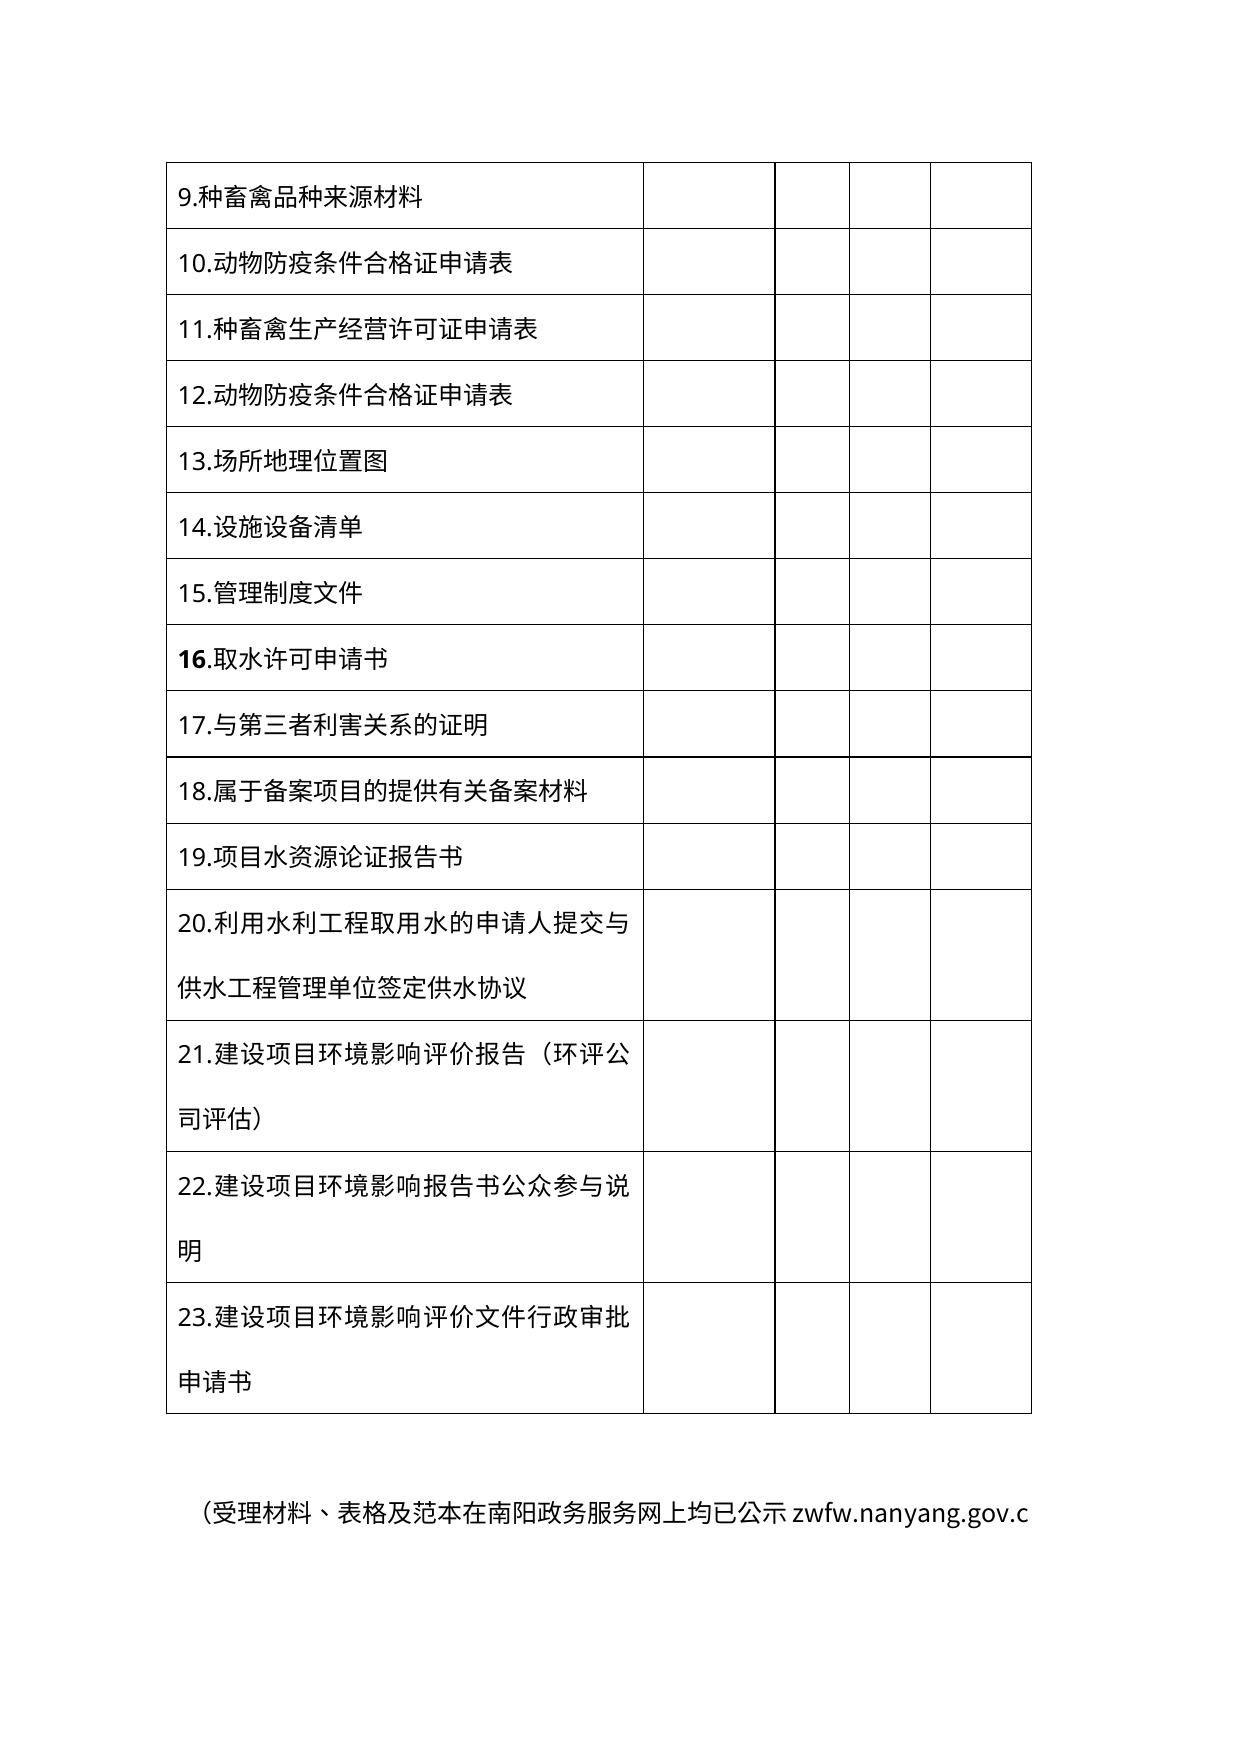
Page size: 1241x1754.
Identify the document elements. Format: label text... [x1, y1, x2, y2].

table_cell [850, 691, 930, 756]
table_cell 16.取水许可申请书 [167, 625, 643, 690]
table_cell 15.管理制度文件 [167, 559, 643, 624]
table_cell [931, 229, 1031, 294]
table_cell [776, 361, 849, 426]
table_cell [850, 758, 930, 822]
table_cell [776, 163, 849, 228]
table_cell [850, 824, 930, 888]
table_cell [850, 559, 930, 624]
table_cell [931, 890, 1031, 1019]
table_cell 21.建设项目环境影响评价报告（环评公司评估） [167, 1021, 643, 1151]
table_cell 20.利用水利工程取用水的申请人提交与供水工程管理单位签定供水协议 [167, 890, 643, 1019]
table_cell [644, 890, 774, 1019]
table_cell [931, 1021, 1031, 1151]
table_cell [644, 824, 774, 888]
table_cell [776, 295, 849, 360]
table_cell [644, 691, 774, 756]
table_cell 14.设施设备清单 [167, 493, 643, 558]
table_cell [931, 493, 1031, 558]
table_cell [644, 625, 774, 690]
table_cell [850, 625, 930, 690]
table_cell 22.建设项目环境影响报告书公众参与说明 [167, 1152, 643, 1282]
table_cell [644, 163, 774, 228]
table_cell [850, 493, 930, 558]
table_cell 10.动物防疫条件合格证申请表 [167, 229, 643, 294]
table_cell 13.场所地理位置图 [167, 427, 643, 492]
table_cell [931, 625, 1031, 690]
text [187, 1479, 1053, 1544]
table_cell [931, 824, 1031, 888]
table_cell [850, 1021, 930, 1151]
table_cell [644, 559, 774, 624]
table_cell [644, 1152, 774, 1282]
table_cell [931, 163, 1031, 228]
table_cell 11.种畜禽生产经营许可证申请表 [167, 295, 643, 360]
table_cell [776, 493, 849, 558]
table_cell [776, 890, 849, 1019]
table_cell [776, 1021, 849, 1151]
table_cell [931, 758, 1031, 822]
table_cell [931, 427, 1031, 492]
table_cell 9.种畜禽品种来源材料 [167, 163, 643, 228]
table_cell [931, 295, 1031, 360]
table_cell 18.属于备案项目的提供有关备案材料 [167, 758, 643, 822]
table_cell 23.建设项目环境影响评价文件行政审批申请书 [167, 1283, 643, 1413]
table_cell [931, 361, 1031, 426]
table_cell [850, 427, 930, 492]
table_cell [850, 163, 930, 228]
table_cell [850, 1283, 930, 1413]
table_cell [931, 1283, 1031, 1413]
table_cell [776, 758, 849, 822]
table_cell [776, 824, 849, 888]
table_cell [644, 229, 774, 294]
table_cell [776, 229, 849, 294]
table_cell [644, 493, 774, 558]
table_cell [931, 691, 1031, 756]
table_cell [776, 625, 849, 690]
table_cell [776, 427, 849, 492]
table_cell [931, 1152, 1031, 1282]
table_cell [776, 691, 849, 756]
table_cell 19.项目水资源论证报告书 [167, 824, 643, 888]
table_cell [850, 295, 930, 360]
table_cell [850, 361, 930, 426]
table_cell [850, 1152, 930, 1282]
table_cell 17.与第三者利害关系的证明 [167, 691, 643, 756]
table_cell [644, 295, 774, 360]
table_cell [776, 1152, 849, 1282]
table_cell [850, 890, 930, 1019]
table_cell [644, 427, 774, 492]
table_cell 12.动物防疫条件合格证申请表 [167, 361, 643, 426]
table_cell [644, 1283, 774, 1413]
table_cell [931, 559, 1031, 624]
table_cell [776, 559, 849, 624]
table_cell [644, 758, 774, 822]
table_cell [776, 1283, 849, 1413]
table_cell [644, 1021, 774, 1151]
table_cell [644, 361, 774, 426]
table_cell [850, 229, 930, 294]
